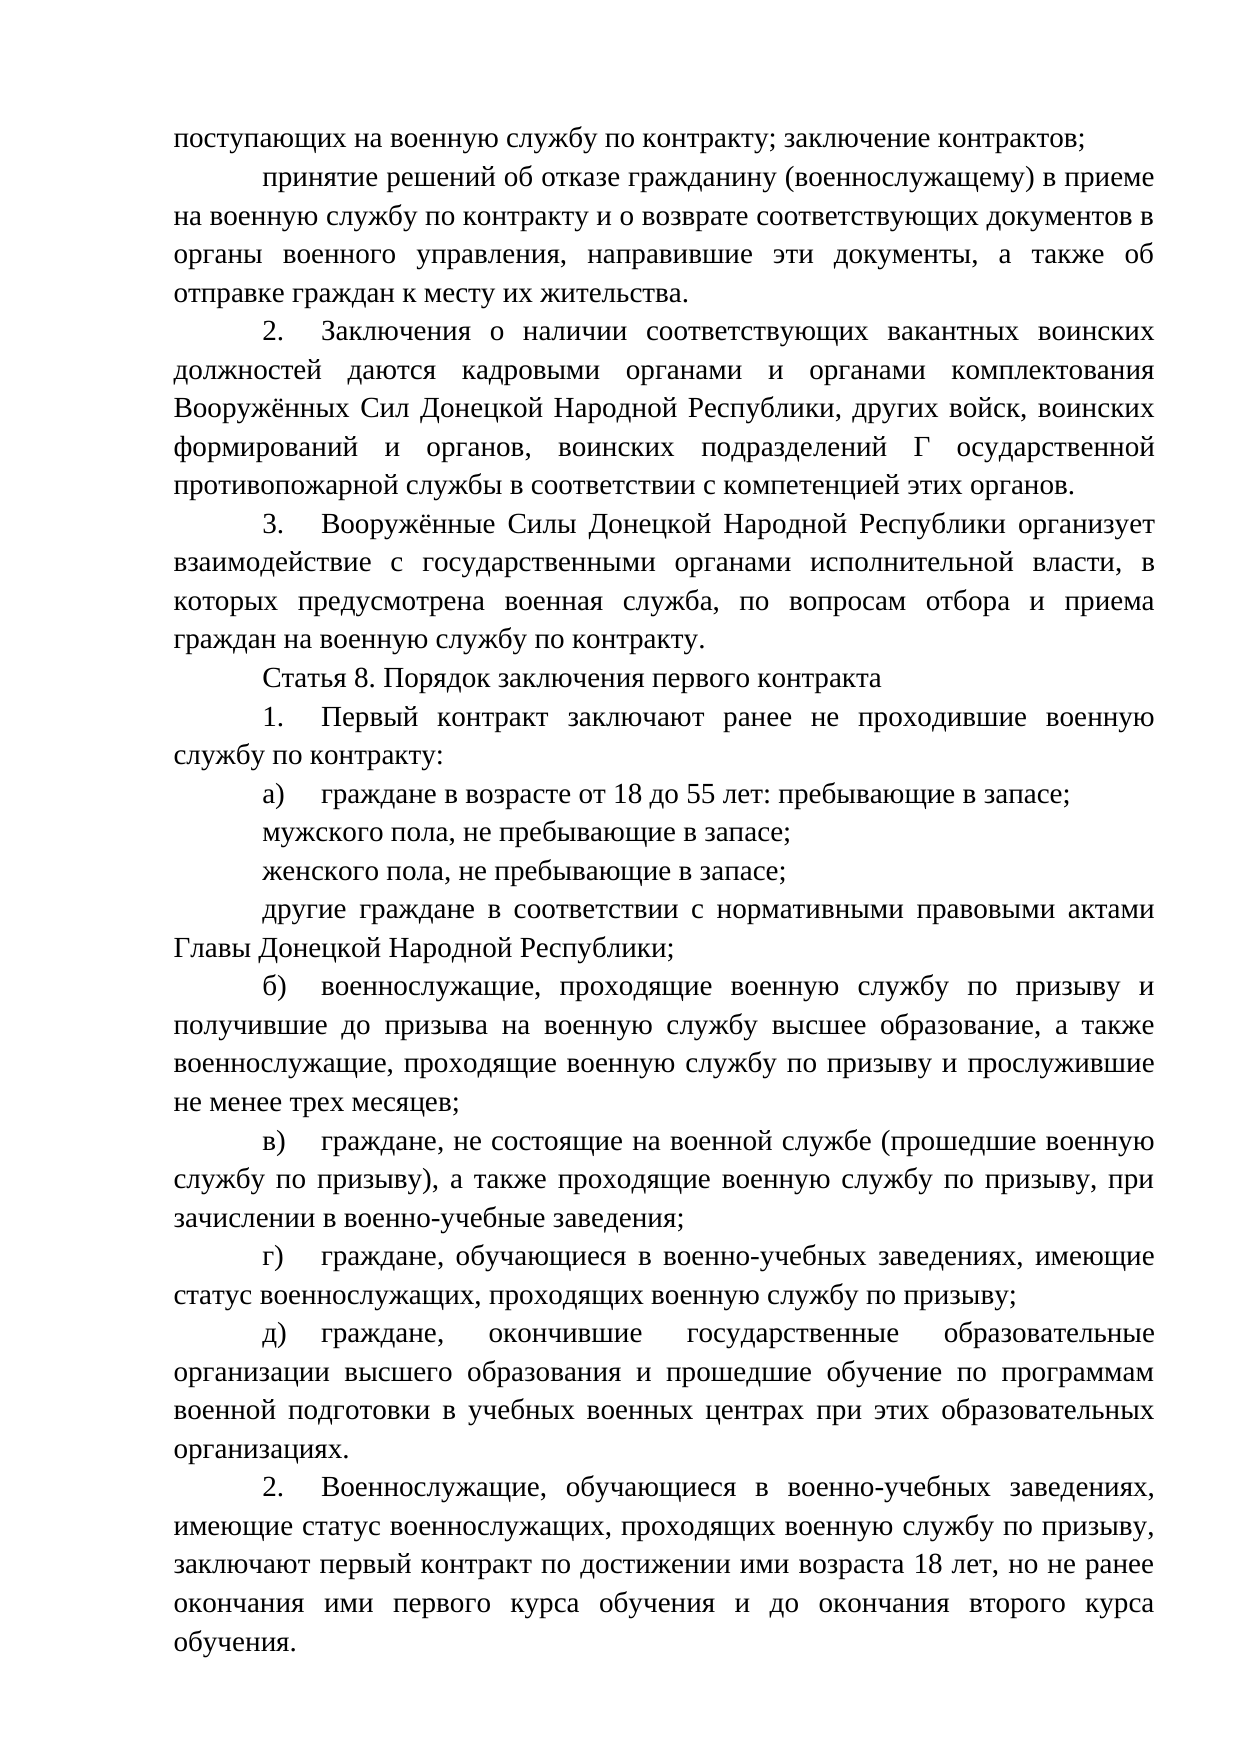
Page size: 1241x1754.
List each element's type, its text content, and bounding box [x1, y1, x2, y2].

text д) граждане, окончившие государственные образовательные организации высшего образования и прошедшие обучение по программам военной подготовки в учебных военных центрах при этих образовательных организациях. [173, 1315, 1156, 1464]
text Статья 8. Порядок заключения первого контракта [173, 660, 1156, 694]
text другие граждане в соответствии с нормативными правовыми актами Главы Донецкой Народной Республики; [173, 891, 1156, 963]
text г) граждане, обучающиеся в военно-учебных заведениях, имеющие статус военнослужащих, проходящих военную службу по призыву; [173, 1238, 1156, 1310]
text мужского пола, не пребывающие в запасе; [173, 814, 1144, 848]
text принятие решений об отказе гражданину (военнослужащему) в приеме на военную службу по контракту и о возврате соответствующих документов в органы военного управления, направившие эти документы, а также об отправке граждан к месту их жительства. [173, 159, 1156, 308]
list Первый контракт заключают ранее не проходившие военную службу по контракту: [173, 699, 1156, 771]
text а) граждане в возрасте от 18 до 55 лет: пребывающие в запасе; [173, 776, 1144, 809]
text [173, 121, 1156, 154]
text женского пола, не пребывающие в запасе; [173, 853, 1144, 886]
list Военнослужащие, обучающиеся в военно-учебных заведениях, имеющие статус военнослужащих, проходящих военную службу по призыву, заключают первый контракт по достижении ими возраста 18 лет, но не ранее окончания ими первого курса обучения и до окончания второго курса обучения. [173, 1469, 1156, 1657]
text в) граждане, не состоящие на военной службе (прошедшие военную службу по призыву), а также проходящие военную службу по призыву, при зачислении в военно-учебные заведения; [173, 1123, 1156, 1233]
text б) военнослужащие, проходящие военную службу по призыву и получившие до призыва на военную службу высшее образование, а также военнослужащие, проходящие военную службу по призыву и прослужившие не менее трех месяцев; [173, 968, 1156, 1118]
list Вооружённые Силы Донецкой Народной Республики организует взаимодействие с государственными органами исполнительной власти, в которых предусмотрена военная служба, по вопросам отбора и приема граждан на военную службу по контракту. [173, 506, 1156, 655]
list Заключения о наличии соответствующих вакантных воинских должностей даются кадровыми органами и органами комплектования Вооружённых Сил Донецкой Народной Республики, других войск, воинских формирований и органов, воинских подразделений Г осударственной противопожарной службы в соответствии с компетенцией этих органов. [173, 313, 1156, 501]
